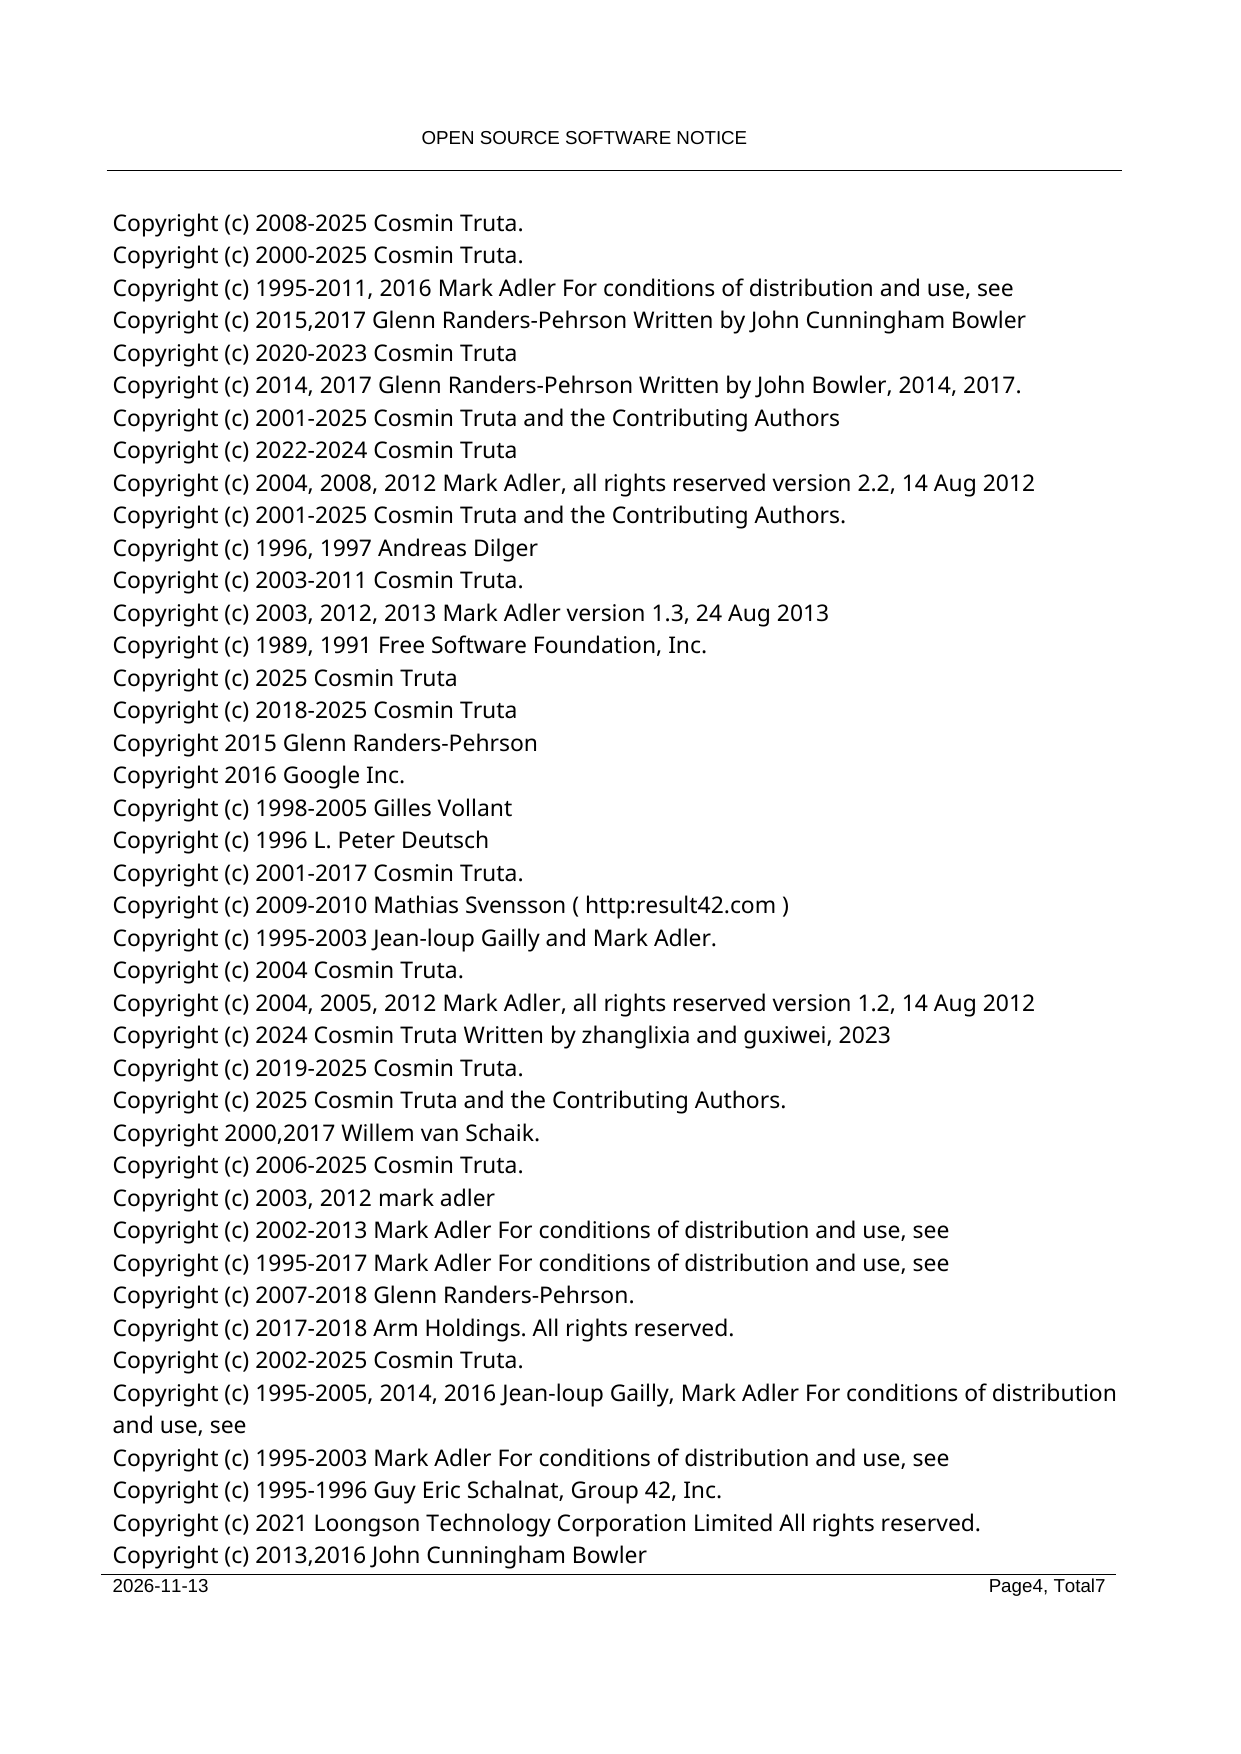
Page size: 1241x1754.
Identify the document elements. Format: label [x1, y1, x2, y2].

text [112, 206, 1128, 1571]
